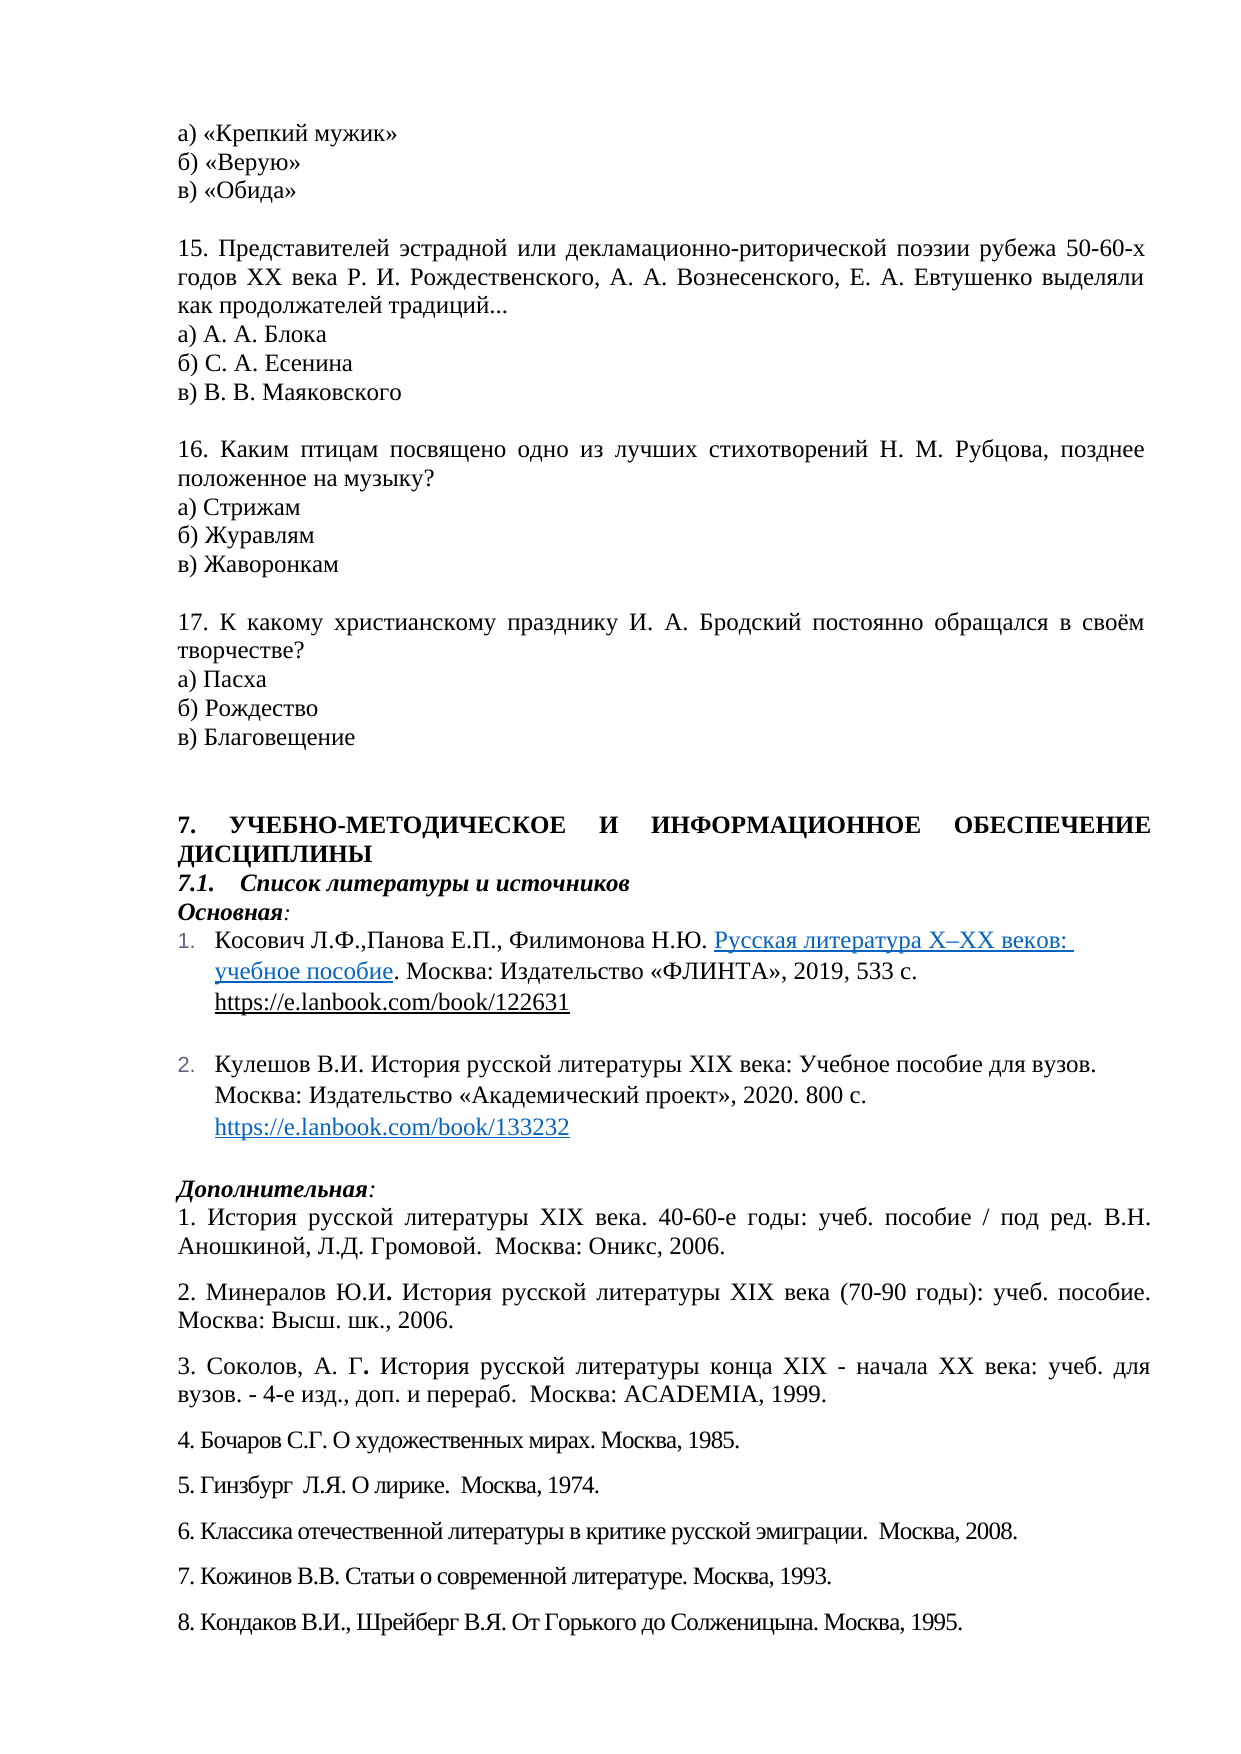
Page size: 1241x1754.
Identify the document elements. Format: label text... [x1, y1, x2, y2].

text в) Жаворонкам [177, 549, 1146, 578]
text 15. Представителей эстрадной или декламационно-риторической поэзии рубежа 50-60-х годов ХХ века Р. И. Рождественского, А. А. Вознесенского, Е. А. Евтушенко выделяли как продолжателей традиций... [177, 233, 1146, 319]
text а) «Крепкий мужик» [177, 118, 1146, 147]
text Дополнительная: [177, 1174, 1152, 1202]
text 7. Кожинов В.В. Статьи о современной литературе. Москва, 1993. [177, 1561, 1152, 1590]
text б) Журавлям [177, 521, 1146, 549]
list Косович Л.Ф.,Панова Е.П., Филимонова Н.Ю. Русская литература Х–ХХ веков: учебное пособие. Москва: Издательство «ФЛИНТА», 2019, 533 с. https://e.lanbook.com/book/122631 [177, 925, 1152, 1016]
text 4. Бочаров С.Г. О художественных мирах. Москва, 1985. [177, 1425, 1152, 1454]
text а) А. А. Блока [177, 319, 1146, 348]
text 2. Минералов Ю.И. История русской литературы XIX века (70-90 годы): учеб. пособие. Москва: Высш. шк., 2006. [177, 1277, 1152, 1334]
text а) Пасха [177, 664, 1146, 693]
text в) Благовещение [177, 722, 1146, 751]
text 6. Классика отечественной литературы в критике русской эмиграции. Москва, 2008. [177, 1516, 1152, 1544]
text 16. Каким птицам посвящено одно из лучших стихотворений Н. М. Рубцова, позднее положенное на музыку? [177, 434, 1146, 492]
list Кулешов В.И. История русской литературы XIX века: Учебное пособие для вузов. Москва: Издательство «Академический проект», 2020. 800 с. https://e.lanbook.com/book/133232 [177, 1049, 1152, 1140]
text б) «Верую» [177, 147, 1146, 176]
text а) Стрижам [177, 492, 1146, 521]
text 8. Кондаков В.И., Шрейберг В.Я. От Горького до Солженицына. Москва, 1995. [177, 1607, 1152, 1635]
text 3. Соколов, А. Г. История русской литературы конца ХIX - начала ХХ века: учеб. для вузов. - 4-е изд., доп. и перераб. Москва: ACADEMIA, 1999. [177, 1351, 1152, 1408]
text 7.1. Список литературы и источников [177, 868, 1152, 897]
text б) С. А. Есенина [177, 348, 1146, 377]
text в) В. В. Маяковского [177, 377, 1146, 406]
text в) «Обида» [177, 176, 1146, 204]
text 17. К какому христианскому празднику И. А. Бродский постоянно обращался в своём творчестве? [177, 607, 1146, 664]
text 7. УЧЕБНО-МЕТОДИЧЕСКОЕ И ИНФОРМАЦИОННОЕ ОБЕСПЕЧЕНИЕ ДИСЦИПЛИНЫ [177, 810, 1152, 868]
text Основная: [177, 897, 1152, 925]
text 5. Гинзбург Л.Я. О лирике. Москва, 1974. [177, 1470, 1152, 1499]
text б) Рождество [177, 693, 1146, 722]
text 1. История русской литературы XIX века. 40-60-е годы: учеб. пособие / под ред. В.Н. Аношкиной, Л.Д. Громовой. Москва: Оникс, 2006. [177, 1202, 1152, 1260]
